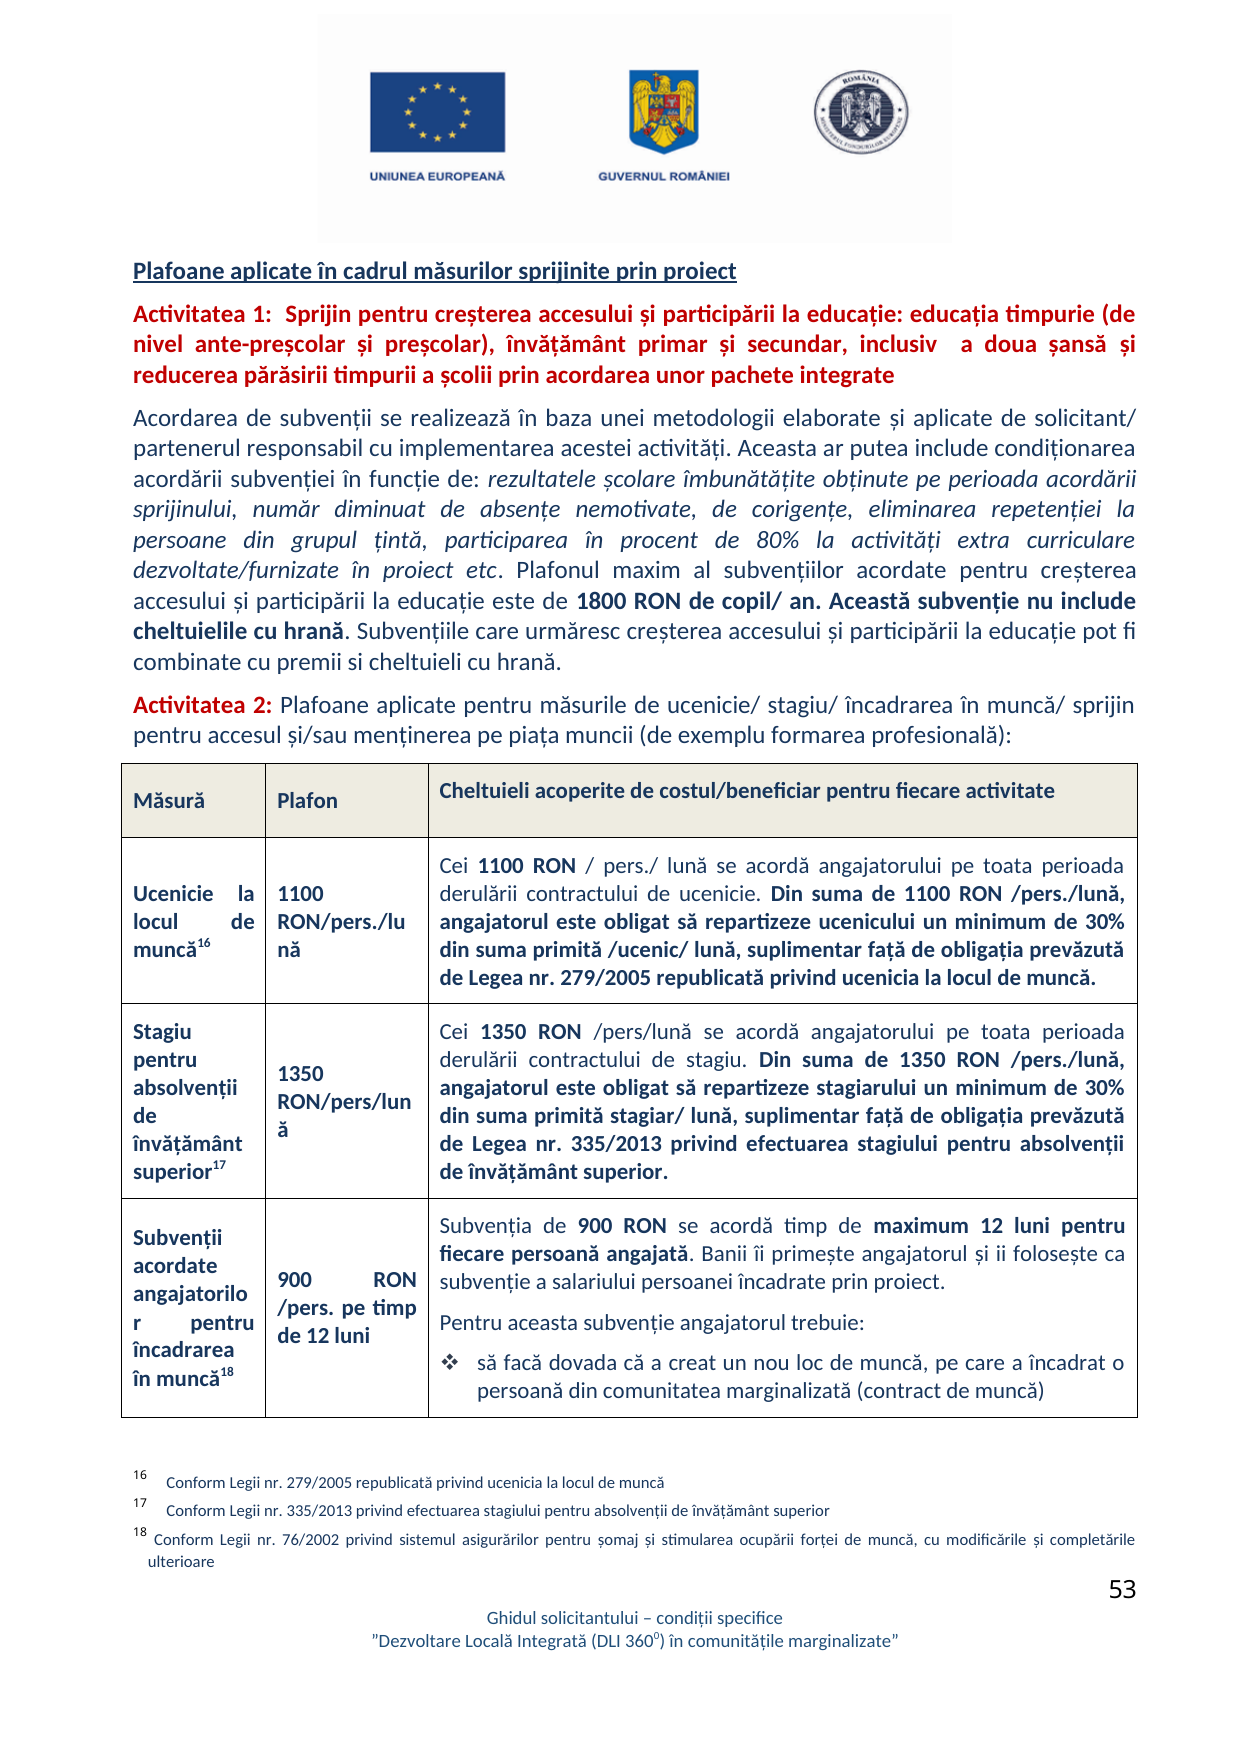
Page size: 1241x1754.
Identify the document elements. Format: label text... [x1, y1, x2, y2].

table_cell Subvenții acordate angajatorilor pentru încadrarea în muncă [122, 1199, 265, 1417]
table_header Măsură [122, 764, 265, 837]
text Activitatea 1: Sprijin pentru creșterea accesului și participării la educație: educația timpurie (de nivel ante-preșcolar și preșcolar), învățământ primar și secundar, inclusiv a doua șansă şi reducerea părăsirii timpurii a școlii prin acordarea unor pachete integrate [133, 298, 1137, 389]
table_cell Subvenția de 900 RON se acordă timp de maximum 12 luni pentru fiecare persoană angajată. Banii îi primește angajatorul și ii folosește ca subvenție a salariului persoanei încadrate prin proiect. Pentru aceasta subvenție angajatorul trebuie: să facă dovada că a creat un nou loc de muncă, pe care a încadrat o persoană din comunitatea marginalizată (contract de muncă) [429, 1199, 1137, 1417]
table_cell Stagiu pentru absolvenții de învățământ superior [122, 1004, 265, 1197]
table_cell Ucenicie la locul de muncă [122, 838, 265, 1003]
table_header Plafon [266, 764, 428, 837]
text Activitatea 2: Plafoane aplicate pentru măsurile de ucenicie/ stagiu/ încadrarea în muncă/ sprijin pentru accesul și/sau menținerea pe piața muncii (de exemplu formarea profesională): [133, 689, 1137, 750]
table_cell Cei 1100 RON / pers./ lună se acordă angajatorului pe toata perioada derulării contractului de ucenicie. Din suma de 1100 RON /pers./lună, angajatorul este obligat să repartizeze ucenicului un minimum de 30% din suma primită /ucenic/ lună, suplimentar față de obligația prevăzută de Legea nr. 279/2005 republicată privind ucenicia la locul de muncă. [429, 838, 1137, 1003]
table_header Cheltuieli acoperite de costul/beneficiar pentru fiecare activitate [429, 764, 1137, 837]
table_cell 1350 RON/pers/lună [266, 1004, 428, 1197]
text Plafoane aplicate în cadrul măsurilor sprijinite prin proiect [133, 255, 1137, 285]
table_cell 1100 RON/pers./lună [266, 838, 428, 1003]
text Acordarea de subvenții se realizează în baza unei metodologii elaborate și aplicate de solicitant/ partenerul responsabil cu implementarea acestei activități. Aceasta ar putea include condiționarea acordării subvenției în funcție de: rezultatele școlare îmbunătățite obținute pe perioada acordării sprijinului, număr diminuat de absențe nemotivate, de corigențe, eliminarea repetenției la persoane din grupul țintă, participarea în procent de 80% la activități extra curriculare dezvoltate/furnizate în proiect etc. Plafonul maxim al subvențiilor acordate pentru creșterea accesului și participării la educație este de 1800 RON de copil/ an. Această subvenție nu include cheltuielile cu hrană. Subvențiile care urmăresc creșterea accesului și participării la educație pot fi combinate cu premii si cheltuieli cu hrană. [133, 402, 1137, 677]
table_cell Cei 1350 RON /pers/lună se acordă angajatorului pe toata perioada derulării contractului de stagiu. Din suma de 1350 RON /pers./lună, angajatorul este obligat să repartizeze stagiarului un minimum de 30% din suma primită stagiar/ lună, suplimentar față de obligația prevăzută de Legea nr. 335/2013 privind efectuarea stagiului pentru absolvenții de învățământ superior. [429, 1004, 1137, 1197]
picture [317, 14, 953, 243]
table_cell 900 RON /pers. pe timp de 12 luni [266, 1199, 428, 1417]
